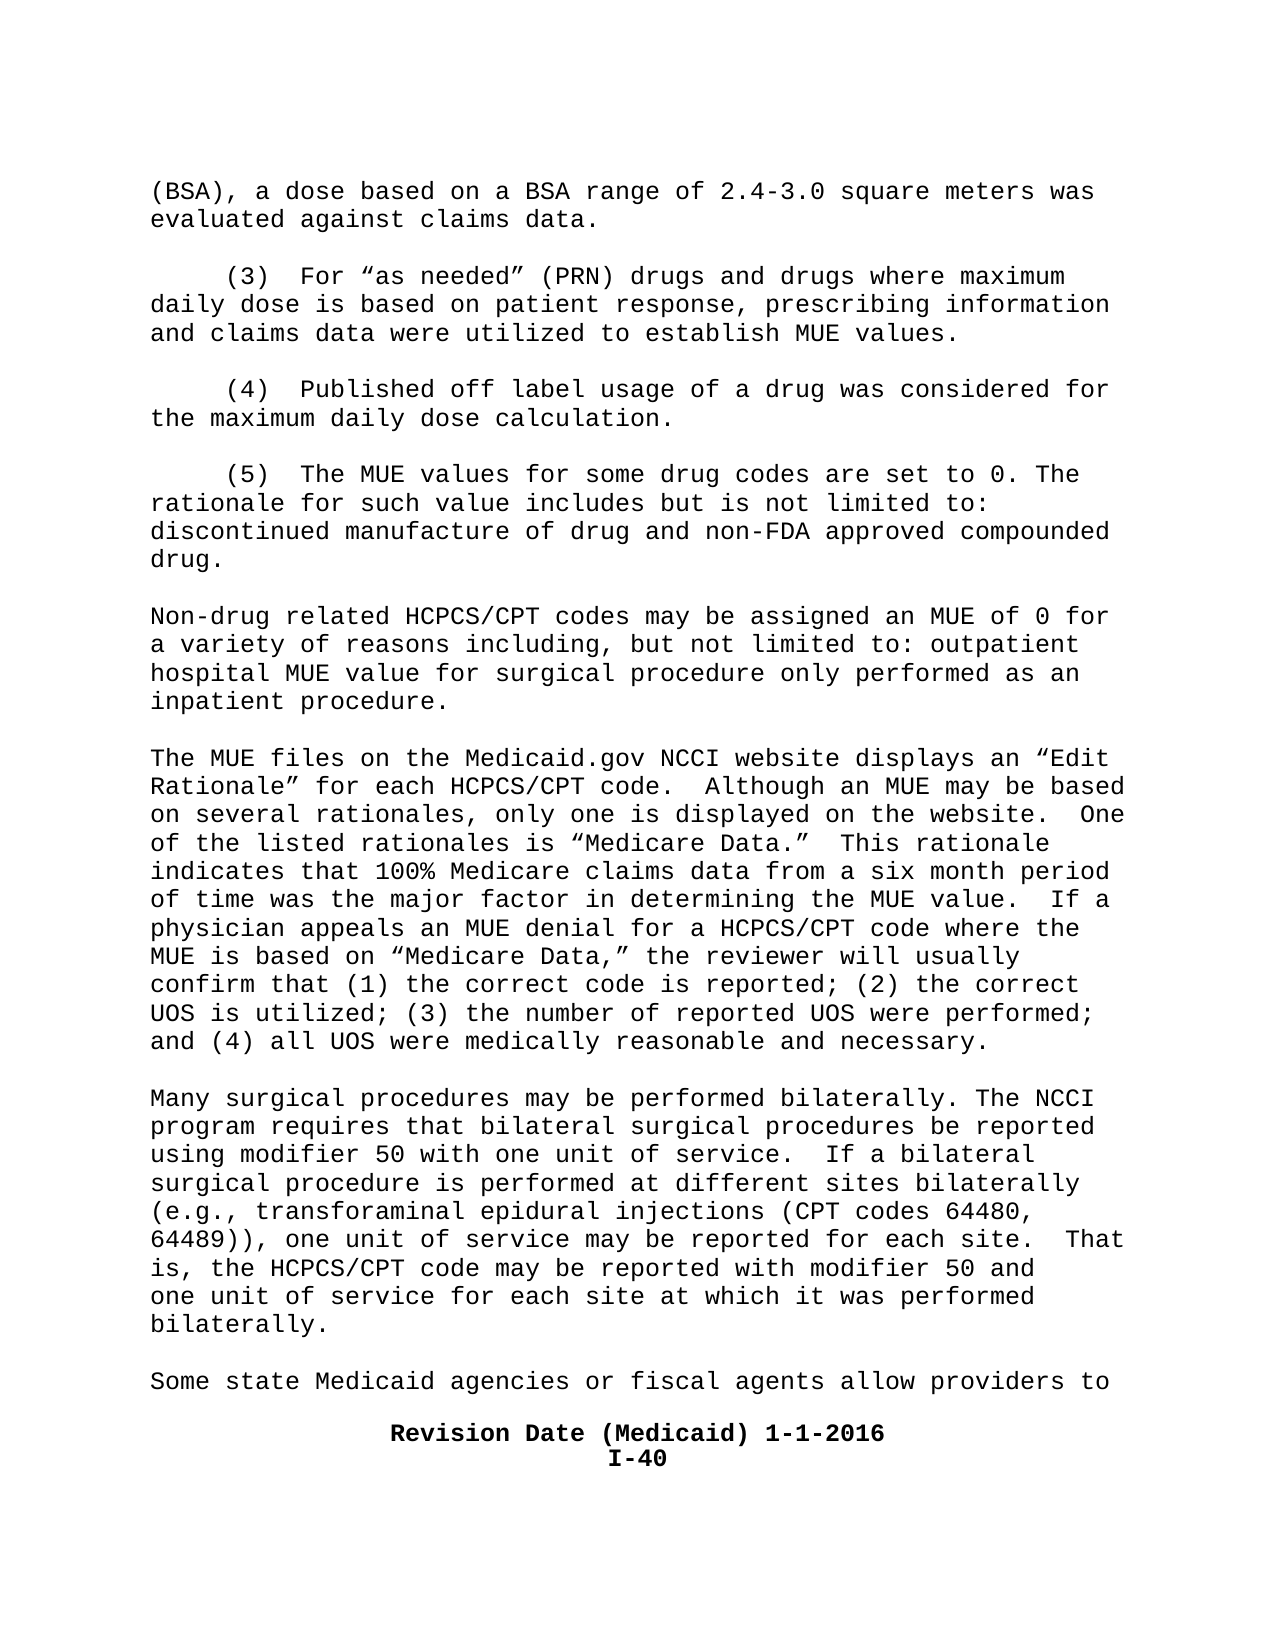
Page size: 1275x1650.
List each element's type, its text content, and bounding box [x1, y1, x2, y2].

text Non-drug related HCPCS/CPT codes may be assigned an MUE of 0 for a variety of reasons including, but not limited to: outpatient hospital MUE value for surgical procedure only performed as an inpatient procedure. [150, 604, 1125, 717]
list Published off label usage of a drug was considered for the maximum daily dose calculation. [150, 377, 1125, 434]
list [150, 179, 1125, 235]
text one unit of service for each site at which it was performed bilaterally. [150, 1284, 1125, 1340]
text The MUE files on the Medicaid.gov NCCI website displays an “Edit Rationale” for each HCPCS/CPT code. Although an MUE may be based on several rationales, only one is displayed on the website. One of the listed rationales is “Medicare Data.” This rationale indicates that 100% Medicare claims data from a six month period of time was the major factor in determining the MUE value. If a physician appeals an MUE denial for a HCPCS/CPT code where the MUE is based on “Medicare Data,” the reviewer will usually confirm that (1) the correct code is reported; (2) the correct UOS is utilized; (3) the number of reported UOS were performed; and (4) all UOS were medically reasonable and necessary. [150, 745, 1125, 1057]
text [150, 1369, 1125, 1397]
text Many surgical procedures may be performed bilaterally. The NCCI program requires that bilateral surgical procedures be reported using modifier 50 with one unit of service. If a bilateral surgical procedure is performed at different sites bilaterally (e.g., transforaminal epidural injections (CPT codes 64480, 64489)), one unit of service may be reported for each site. That is, the HCPCS/CPT code may be reported with modifier 50 and [150, 1085, 1125, 1284]
text (5) The MUE values for some drug codes are set to 0. The rationale for such value includes but is not limited to: discontinued manufacture of drug and non-FDA approved compounded drug. [150, 462, 1125, 575]
list For “as needed” (PRN) drugs and drugs where maximum daily dose is based on patient response, prescribing information and claims data were utilized to establish MUE values. [150, 264, 1125, 349]
